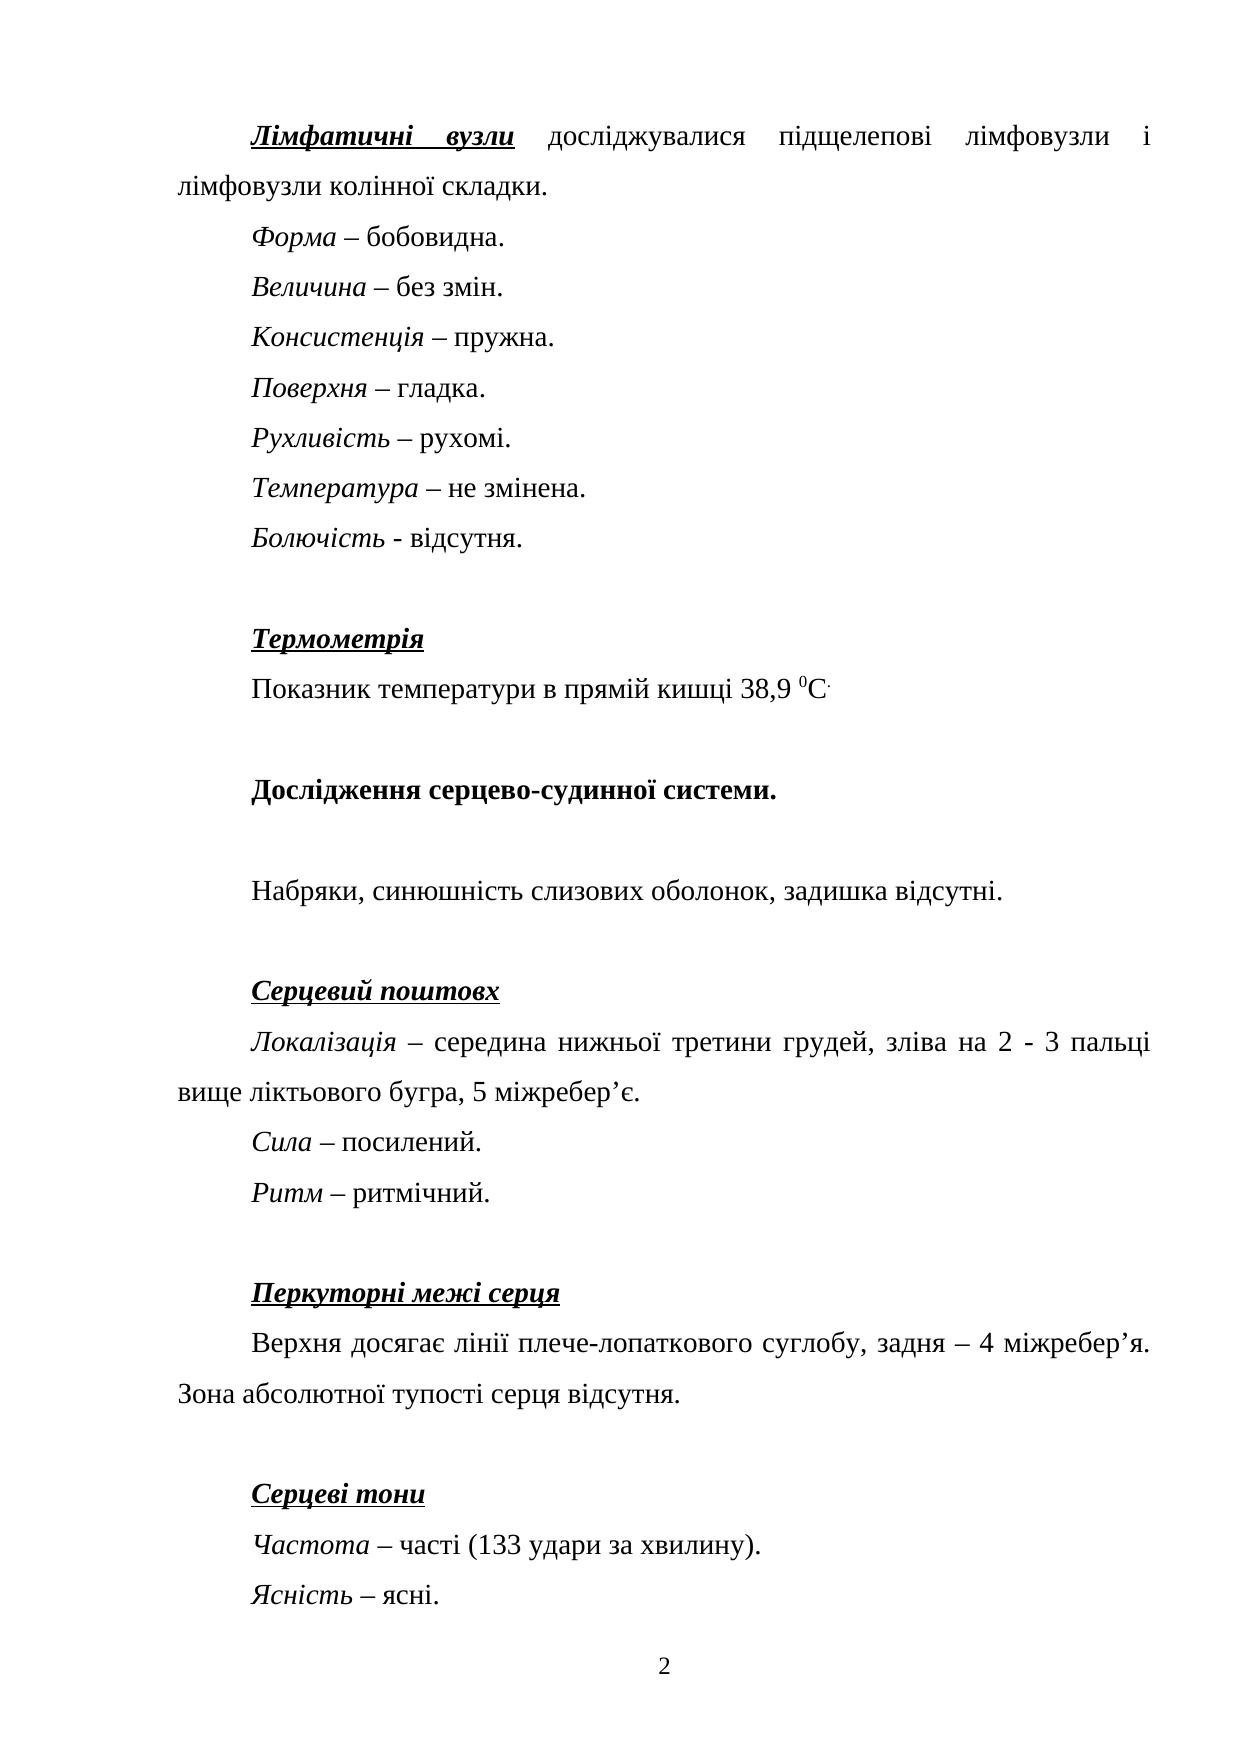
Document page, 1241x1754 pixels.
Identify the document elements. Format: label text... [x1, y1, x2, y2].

text Набряки, синюшність| слизових оболонок, задишка відсутні. [177, 873, 1152, 906]
text Форма – бобовидна. [177, 219, 1152, 252]
text Локалізація – середина нижньої третини грудей, зліва на 2 - 3 пальці вище ліктьового бугра, 5 міжребер’є. [177, 1024, 1152, 1108]
text Болючість - |болювідсутня. [177, 521, 1152, 554]
text Лімфатичні вузли досліджувалися підщелепові лімфовузли і лімфовузли колінної складки. [177, 118, 1152, 202]
text Верхня досягає лінії плече-лопаткового суглобу, задня – 4 міжребер’я. Зона абсолютної тупості серця відсутня.| [177, 1326, 1152, 1409]
text Частота – часті (133 удари за хвилину). [177, 1527, 1152, 1560]
text Термометрія [177, 621, 1152, 655]
text Ясність – ясні. [177, 1577, 1152, 1611]
text Температура – не змінена. [177, 470, 1152, 504]
text Показник температури в прямій кишці 38,9 0С. [177, 672, 1152, 705]
text Дослідження серцево-судинної системи. [177, 772, 1152, 806]
text Серцеві тони| [177, 1477, 1152, 1510]
text Консистенція – пружна. [177, 319, 1152, 353]
text Ритм – ритмічний. [177, 1175, 1152, 1208]
text Серцевий поштовх [177, 973, 1152, 1007]
text Сила – посилений. [177, 1124, 1152, 1158]
text Рухливість – рухомі|жваві|. [177, 420, 1152, 453]
text Перкуторні межі серця [177, 1275, 1152, 1309]
text Поверхня – гладка. [177, 370, 1152, 403]
text Величина – без змін. [177, 269, 1152, 303]
